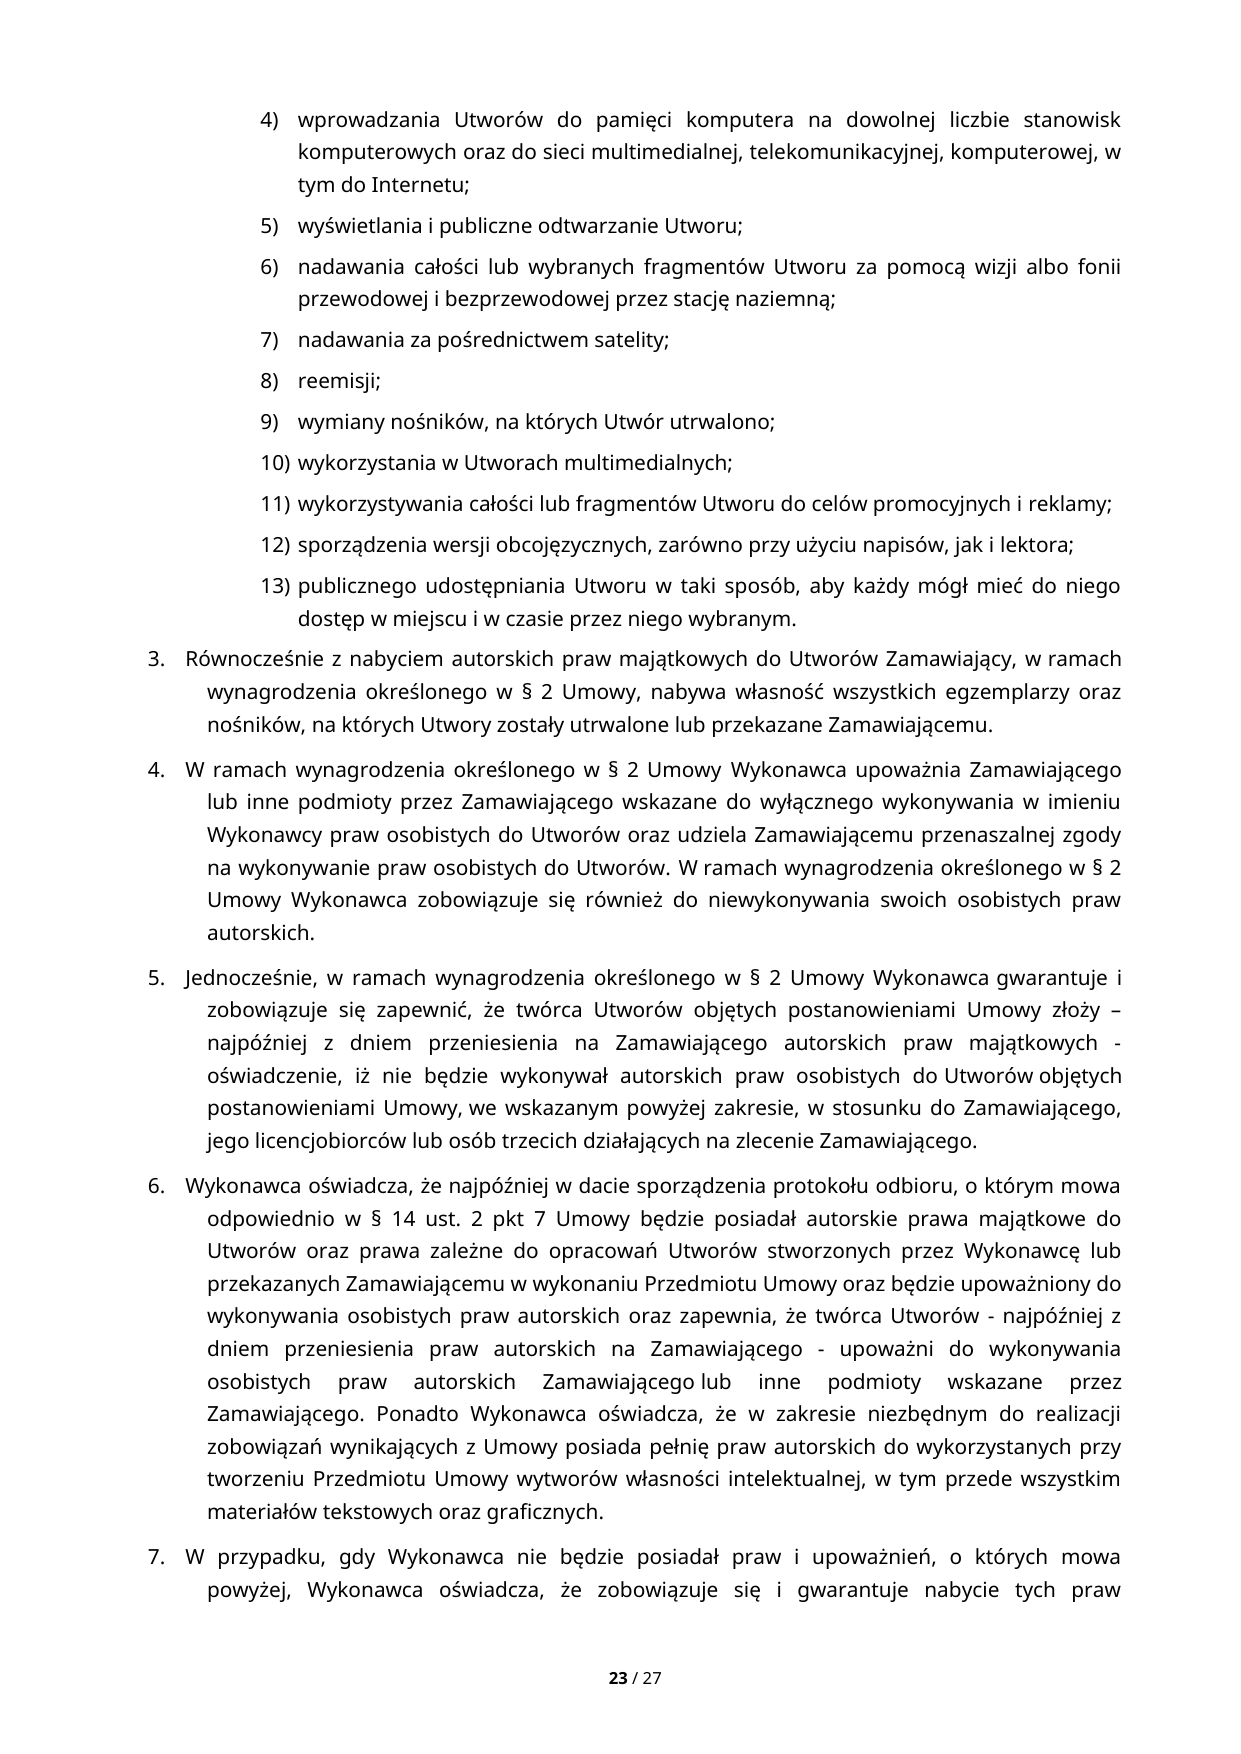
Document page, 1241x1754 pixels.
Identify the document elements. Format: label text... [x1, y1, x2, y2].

list Równocześnie z nabyciem autorskich praw majątkowych do Utworów Zamawiający, w ramach wynagrodzenia określonego w § 2 Umowy, nabywa własność wszystkich egzemplarzy oraz nośników, na których Utwory zostały utrwalone lub przekazane Zamawiającemu. [148, 644, 1122, 738]
list publicznego udostępniania Utworu w taki sposób, aby każdy mógł mieć do niego dostęp w miejscu i w czasie przez niego wybranym. [260, 571, 1122, 632]
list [148, 1542, 1122, 1603]
list wprowadzania Utworów do pamięci komputera na dowolnej liczbie stanowisk komputerowych oraz do sieci multimedialnej, telekomunikacyjnej, komputerowej, w tym do Internetu; [260, 105, 1122, 198]
list wykorzystywania całości lub fragmentów Utworu do celów promocyjnych i reklamy; [260, 489, 1122, 518]
list W ramach wynagrodzenia określonego w § 2 Umowy Wykonawca upoważnia Zamawiającego lub inne podmioty przez Zamawiającego wskazane do wyłącznego wykonywania w imieniu Wykonawcy praw osobistych do Utworów oraz udziela Zamawiającemu przenaszalnej zgody na wykonywanie praw osobistych do Utworów. W ramach wynagrodzenia określonego w § 2 Umowy Wykonawca zobowiązuje się również do niewykonywania swoich osobistych praw autorskich. [148, 755, 1122, 946]
list wyświetlania i publiczne odtwarzanie Utworu; [260, 211, 1122, 239]
list wymiany nośników, na których Utwór utrwalono; [260, 407, 1122, 436]
list wykorzystania w Utworach multimedialnych; [260, 448, 1122, 477]
list sporządzenia wersji obcojęzycznych, zarówno przy użyciu napisów, jak i lektora; [260, 530, 1122, 558]
list Wykonawca oświadcza, że najpóźniej w dacie sporządzenia protokołu odbioru, o którym mowa odpowiednio w § 14 ust. 2 pkt 7 Umowy będzie posiadał autorskie prawa majątkowe do Utworów oraz prawa zależne do opracowań Utworów stworzonych przez Wykonawcę lub przekazanych Zamawiającemu w wykonaniu Przedmiotu Umowy oraz będzie upoważniony do wykonywania osobistych praw autorskich oraz zapewnia, że twórca Utworów - najpóźniej z dniem przeniesienia praw autorskich na Zamawiającego - upoważni do wykonywania osobistych praw autorskich Zamawiającego lub inne podmioty wskazane przez Zamawiającego. Ponadto Wykonawca oświadcza, że w zakresie niezbędnym do realizacji zobowiązań wynikających z Umowy posiada pełnię praw autorskich do wykorzystanych przy tworzeniu Przedmiotu Umowy wytworów własności intelektualnej, w tym przede wszystkim materiałów tekstowych oraz graficznych. [148, 1171, 1122, 1526]
list nadawania za pośrednictwem satelity; [260, 325, 1122, 354]
list Jednocześnie, w ramach wynagrodzenia określonego w § 2 Umowy Wykonawca gwarantuje i zobowiązuje się zapewnić, że twórca Utworów objętych postanowieniami Umowy złoży – najpóźniej z dniem przeniesienia na Zamawiającego autorskich praw majątkowych - oświadczenie, iż nie będzie wykonywał autorskich praw osobistych do Utworów objętych postanowieniami Umowy, we wskazanym powyżej zakresie, w stosunku do Zamawiającego, jego licencjobiorców lub osób trzecich działających na zlecenie Zamawiającego. [148, 963, 1122, 1154]
list nadawania całości lub wybranych fragmentów Utworu za pomocą wizji albo fonii przewodowej i bezprzewodowej przez stację naziemną; [260, 252, 1122, 313]
list reemisji; [260, 366, 1122, 395]
